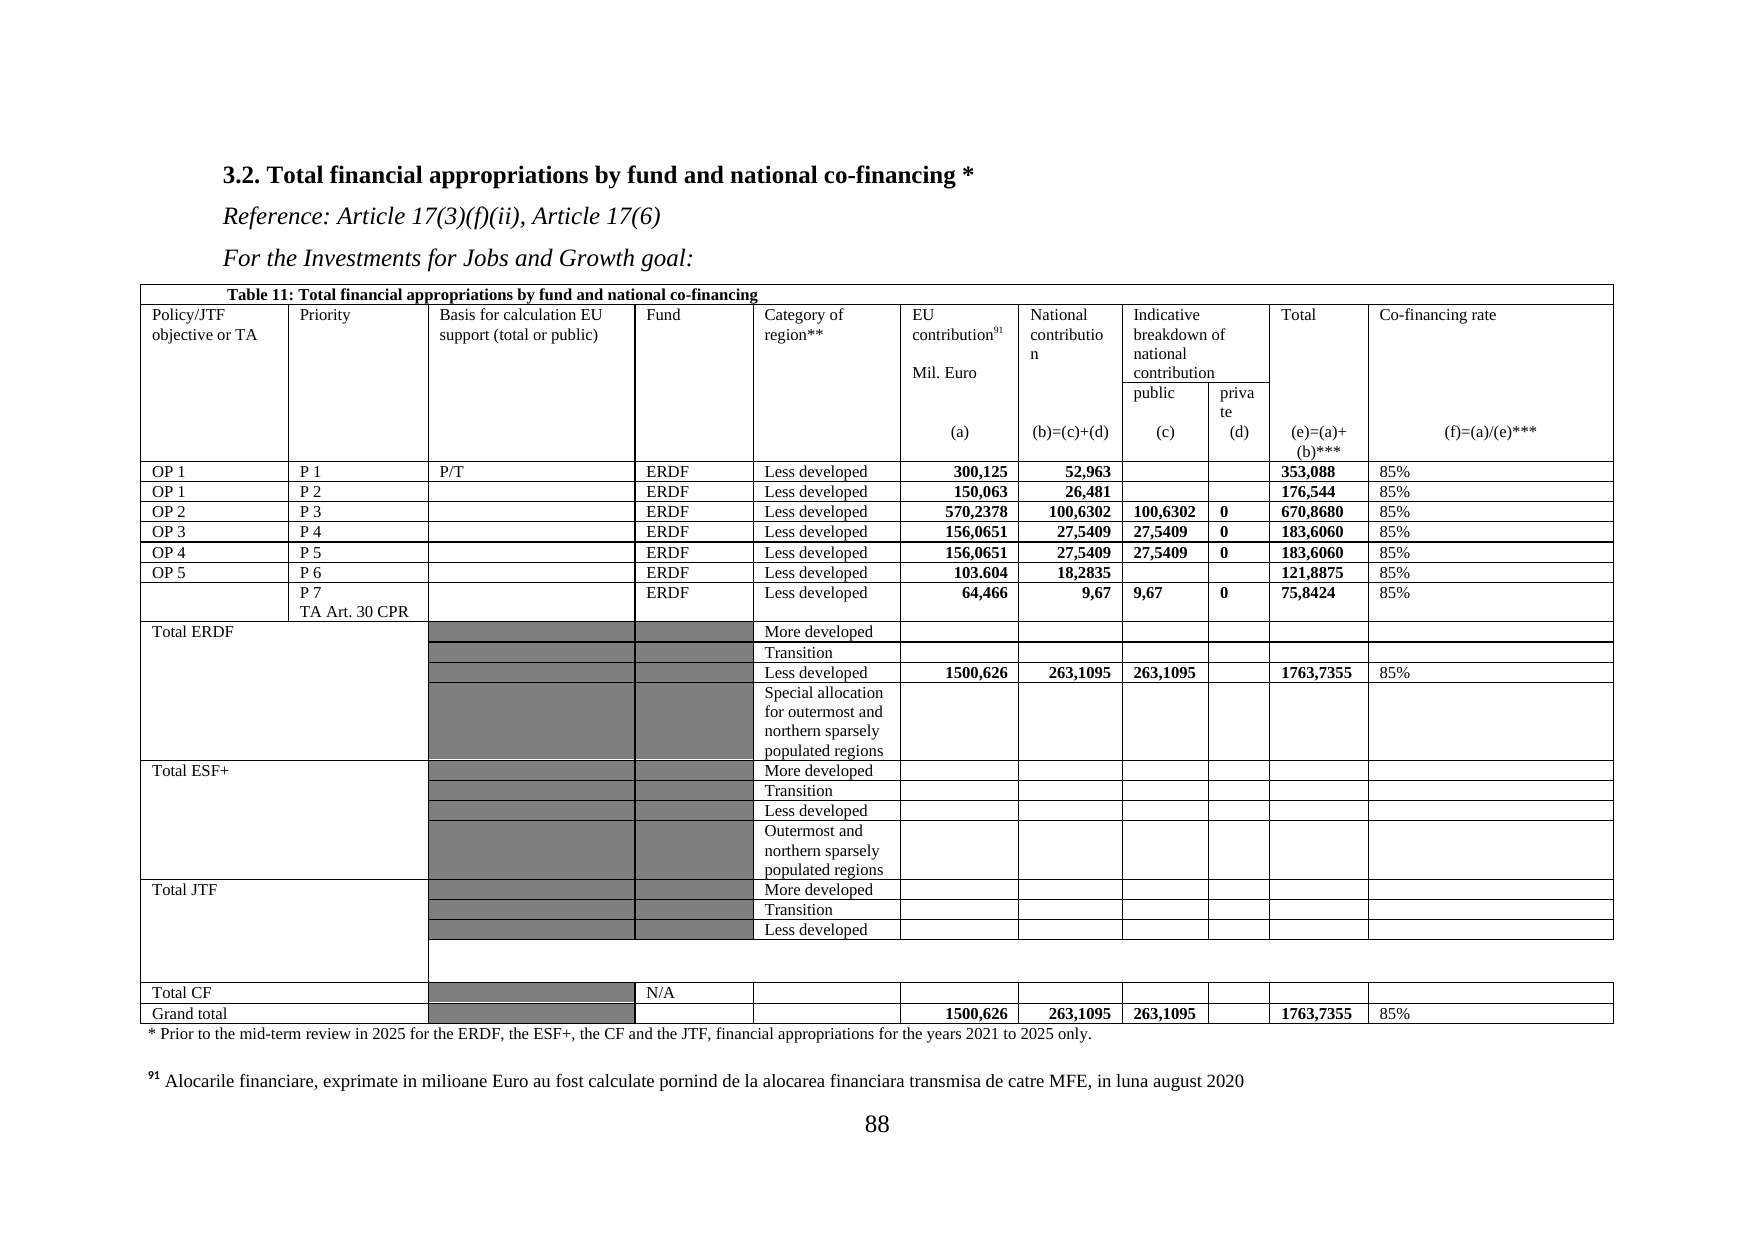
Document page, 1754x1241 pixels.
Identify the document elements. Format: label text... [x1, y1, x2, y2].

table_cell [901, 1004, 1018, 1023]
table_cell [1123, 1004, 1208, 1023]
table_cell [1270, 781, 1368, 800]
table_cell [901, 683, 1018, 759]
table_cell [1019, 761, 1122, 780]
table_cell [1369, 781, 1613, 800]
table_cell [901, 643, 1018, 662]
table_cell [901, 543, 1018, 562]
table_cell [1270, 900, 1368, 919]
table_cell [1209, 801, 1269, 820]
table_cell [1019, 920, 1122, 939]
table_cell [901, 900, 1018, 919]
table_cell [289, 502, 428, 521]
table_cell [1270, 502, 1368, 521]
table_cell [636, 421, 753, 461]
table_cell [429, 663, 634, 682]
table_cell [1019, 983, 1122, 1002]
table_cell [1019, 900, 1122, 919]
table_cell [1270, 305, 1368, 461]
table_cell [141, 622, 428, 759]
text * Prior to the mid-term review in 2025 for the ERDF, the ESF+, the CF and the JTF, financial appropriations for the years 2021 to 2025 only. [148, 1024, 1606, 1043]
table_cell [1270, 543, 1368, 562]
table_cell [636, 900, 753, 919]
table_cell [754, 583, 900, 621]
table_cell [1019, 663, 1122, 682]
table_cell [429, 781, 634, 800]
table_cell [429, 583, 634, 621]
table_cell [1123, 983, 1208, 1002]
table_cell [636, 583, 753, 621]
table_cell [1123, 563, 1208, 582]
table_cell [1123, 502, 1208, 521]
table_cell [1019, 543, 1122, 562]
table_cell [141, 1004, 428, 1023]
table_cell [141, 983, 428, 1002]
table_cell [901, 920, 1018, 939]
text For the Investments for Jobs and Growth goal: [223, 243, 1606, 271]
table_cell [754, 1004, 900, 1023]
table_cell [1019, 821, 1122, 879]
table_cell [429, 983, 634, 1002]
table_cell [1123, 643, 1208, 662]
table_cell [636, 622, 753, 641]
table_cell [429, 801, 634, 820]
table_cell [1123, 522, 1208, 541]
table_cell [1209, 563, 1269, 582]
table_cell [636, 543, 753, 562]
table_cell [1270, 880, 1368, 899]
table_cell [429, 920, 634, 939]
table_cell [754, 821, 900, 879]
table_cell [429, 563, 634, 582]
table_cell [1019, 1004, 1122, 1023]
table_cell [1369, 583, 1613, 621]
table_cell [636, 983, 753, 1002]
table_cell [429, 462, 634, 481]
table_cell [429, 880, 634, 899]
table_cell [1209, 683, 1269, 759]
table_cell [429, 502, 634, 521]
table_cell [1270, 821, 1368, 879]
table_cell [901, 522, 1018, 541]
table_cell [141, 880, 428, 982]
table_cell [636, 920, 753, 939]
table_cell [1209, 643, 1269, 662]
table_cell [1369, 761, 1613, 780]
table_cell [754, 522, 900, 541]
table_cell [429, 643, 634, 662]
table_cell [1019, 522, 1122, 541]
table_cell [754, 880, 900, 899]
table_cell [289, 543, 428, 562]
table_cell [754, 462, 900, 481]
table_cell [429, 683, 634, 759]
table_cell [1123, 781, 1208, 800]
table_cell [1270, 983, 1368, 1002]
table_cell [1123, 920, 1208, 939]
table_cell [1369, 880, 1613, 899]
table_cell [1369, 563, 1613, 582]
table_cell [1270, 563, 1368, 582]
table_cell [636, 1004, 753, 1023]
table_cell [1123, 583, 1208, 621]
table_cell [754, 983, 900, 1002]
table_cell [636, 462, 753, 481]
table_cell Basis for calculation EU support (total or public) [429, 305, 634, 421]
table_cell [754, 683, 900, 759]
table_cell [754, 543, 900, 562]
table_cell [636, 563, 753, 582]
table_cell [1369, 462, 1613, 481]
table_cell Priority [289, 305, 428, 421]
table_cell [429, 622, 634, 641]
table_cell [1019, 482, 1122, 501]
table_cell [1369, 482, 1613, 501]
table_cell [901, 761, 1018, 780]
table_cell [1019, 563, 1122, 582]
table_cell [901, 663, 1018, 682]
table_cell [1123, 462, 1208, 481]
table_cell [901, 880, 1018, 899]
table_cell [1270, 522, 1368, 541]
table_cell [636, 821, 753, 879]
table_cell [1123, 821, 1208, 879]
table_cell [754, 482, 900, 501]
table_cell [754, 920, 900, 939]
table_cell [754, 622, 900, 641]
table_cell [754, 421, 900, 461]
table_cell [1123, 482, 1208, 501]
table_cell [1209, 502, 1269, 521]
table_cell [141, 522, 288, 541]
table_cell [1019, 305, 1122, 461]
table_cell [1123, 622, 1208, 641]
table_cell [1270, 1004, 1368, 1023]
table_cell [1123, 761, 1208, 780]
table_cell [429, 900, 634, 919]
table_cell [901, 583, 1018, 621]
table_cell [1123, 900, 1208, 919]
table_header Table 11: Total financial appropriations by fund and national co-financing [141, 285, 1613, 304]
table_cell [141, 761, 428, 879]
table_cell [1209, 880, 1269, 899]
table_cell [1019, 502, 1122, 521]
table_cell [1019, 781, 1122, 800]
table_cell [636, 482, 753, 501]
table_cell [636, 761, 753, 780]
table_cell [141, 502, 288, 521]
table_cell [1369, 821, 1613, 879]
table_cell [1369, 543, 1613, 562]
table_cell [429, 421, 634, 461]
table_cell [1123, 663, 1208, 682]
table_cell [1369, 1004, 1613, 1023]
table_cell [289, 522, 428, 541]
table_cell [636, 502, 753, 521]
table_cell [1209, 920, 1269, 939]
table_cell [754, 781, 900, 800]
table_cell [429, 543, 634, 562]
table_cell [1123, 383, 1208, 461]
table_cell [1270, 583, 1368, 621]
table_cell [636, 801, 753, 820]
table_cell Policy/JTF objective or TA [141, 305, 288, 461]
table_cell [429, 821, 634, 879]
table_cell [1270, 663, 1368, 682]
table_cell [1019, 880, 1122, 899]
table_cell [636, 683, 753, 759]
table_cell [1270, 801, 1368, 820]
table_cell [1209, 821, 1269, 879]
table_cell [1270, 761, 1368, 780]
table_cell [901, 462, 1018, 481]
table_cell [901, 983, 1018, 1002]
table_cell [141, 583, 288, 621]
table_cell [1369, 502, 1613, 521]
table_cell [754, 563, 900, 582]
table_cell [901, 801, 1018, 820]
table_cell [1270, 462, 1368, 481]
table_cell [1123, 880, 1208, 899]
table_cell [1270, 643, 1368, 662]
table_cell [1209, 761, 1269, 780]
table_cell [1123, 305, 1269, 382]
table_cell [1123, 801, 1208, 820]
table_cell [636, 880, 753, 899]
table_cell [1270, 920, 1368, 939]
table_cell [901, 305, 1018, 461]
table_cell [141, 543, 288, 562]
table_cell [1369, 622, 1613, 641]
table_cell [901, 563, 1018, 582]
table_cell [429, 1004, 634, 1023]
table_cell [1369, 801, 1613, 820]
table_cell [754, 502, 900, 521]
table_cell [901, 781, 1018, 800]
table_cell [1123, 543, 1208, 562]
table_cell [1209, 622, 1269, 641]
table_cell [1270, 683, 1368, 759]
table_cell Category of region** [754, 305, 900, 421]
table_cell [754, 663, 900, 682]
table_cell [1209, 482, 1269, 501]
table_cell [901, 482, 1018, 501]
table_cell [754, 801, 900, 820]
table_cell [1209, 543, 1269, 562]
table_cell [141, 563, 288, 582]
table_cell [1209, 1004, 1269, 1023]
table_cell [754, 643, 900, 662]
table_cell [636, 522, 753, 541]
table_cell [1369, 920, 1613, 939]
table_cell Fund [636, 305, 753, 421]
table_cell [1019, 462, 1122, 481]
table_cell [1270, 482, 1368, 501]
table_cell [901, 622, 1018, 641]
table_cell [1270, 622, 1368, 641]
text 3.2. Total financial appropriations by fund and national co-financing * [223, 160, 1606, 189]
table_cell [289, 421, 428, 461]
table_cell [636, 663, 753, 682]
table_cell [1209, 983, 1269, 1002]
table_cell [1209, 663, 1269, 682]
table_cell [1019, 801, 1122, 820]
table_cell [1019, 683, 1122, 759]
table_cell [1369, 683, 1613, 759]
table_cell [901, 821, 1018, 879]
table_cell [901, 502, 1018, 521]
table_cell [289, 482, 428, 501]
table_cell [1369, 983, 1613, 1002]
text Reference: Article 17(3)(f)(ii), Article 17(6) [223, 201, 1606, 230]
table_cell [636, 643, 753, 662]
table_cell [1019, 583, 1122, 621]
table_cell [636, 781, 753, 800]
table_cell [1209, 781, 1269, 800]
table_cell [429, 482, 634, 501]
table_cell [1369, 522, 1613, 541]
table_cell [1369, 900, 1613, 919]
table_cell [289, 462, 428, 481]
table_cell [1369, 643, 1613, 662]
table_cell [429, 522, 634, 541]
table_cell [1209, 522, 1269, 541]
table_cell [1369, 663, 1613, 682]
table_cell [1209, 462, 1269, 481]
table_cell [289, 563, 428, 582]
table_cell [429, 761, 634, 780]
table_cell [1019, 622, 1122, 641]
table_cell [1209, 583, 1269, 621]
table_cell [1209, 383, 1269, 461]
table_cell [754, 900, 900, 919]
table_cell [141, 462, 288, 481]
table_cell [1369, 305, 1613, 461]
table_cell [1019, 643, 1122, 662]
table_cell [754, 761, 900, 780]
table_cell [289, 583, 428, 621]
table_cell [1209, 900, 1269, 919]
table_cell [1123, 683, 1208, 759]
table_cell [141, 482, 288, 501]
